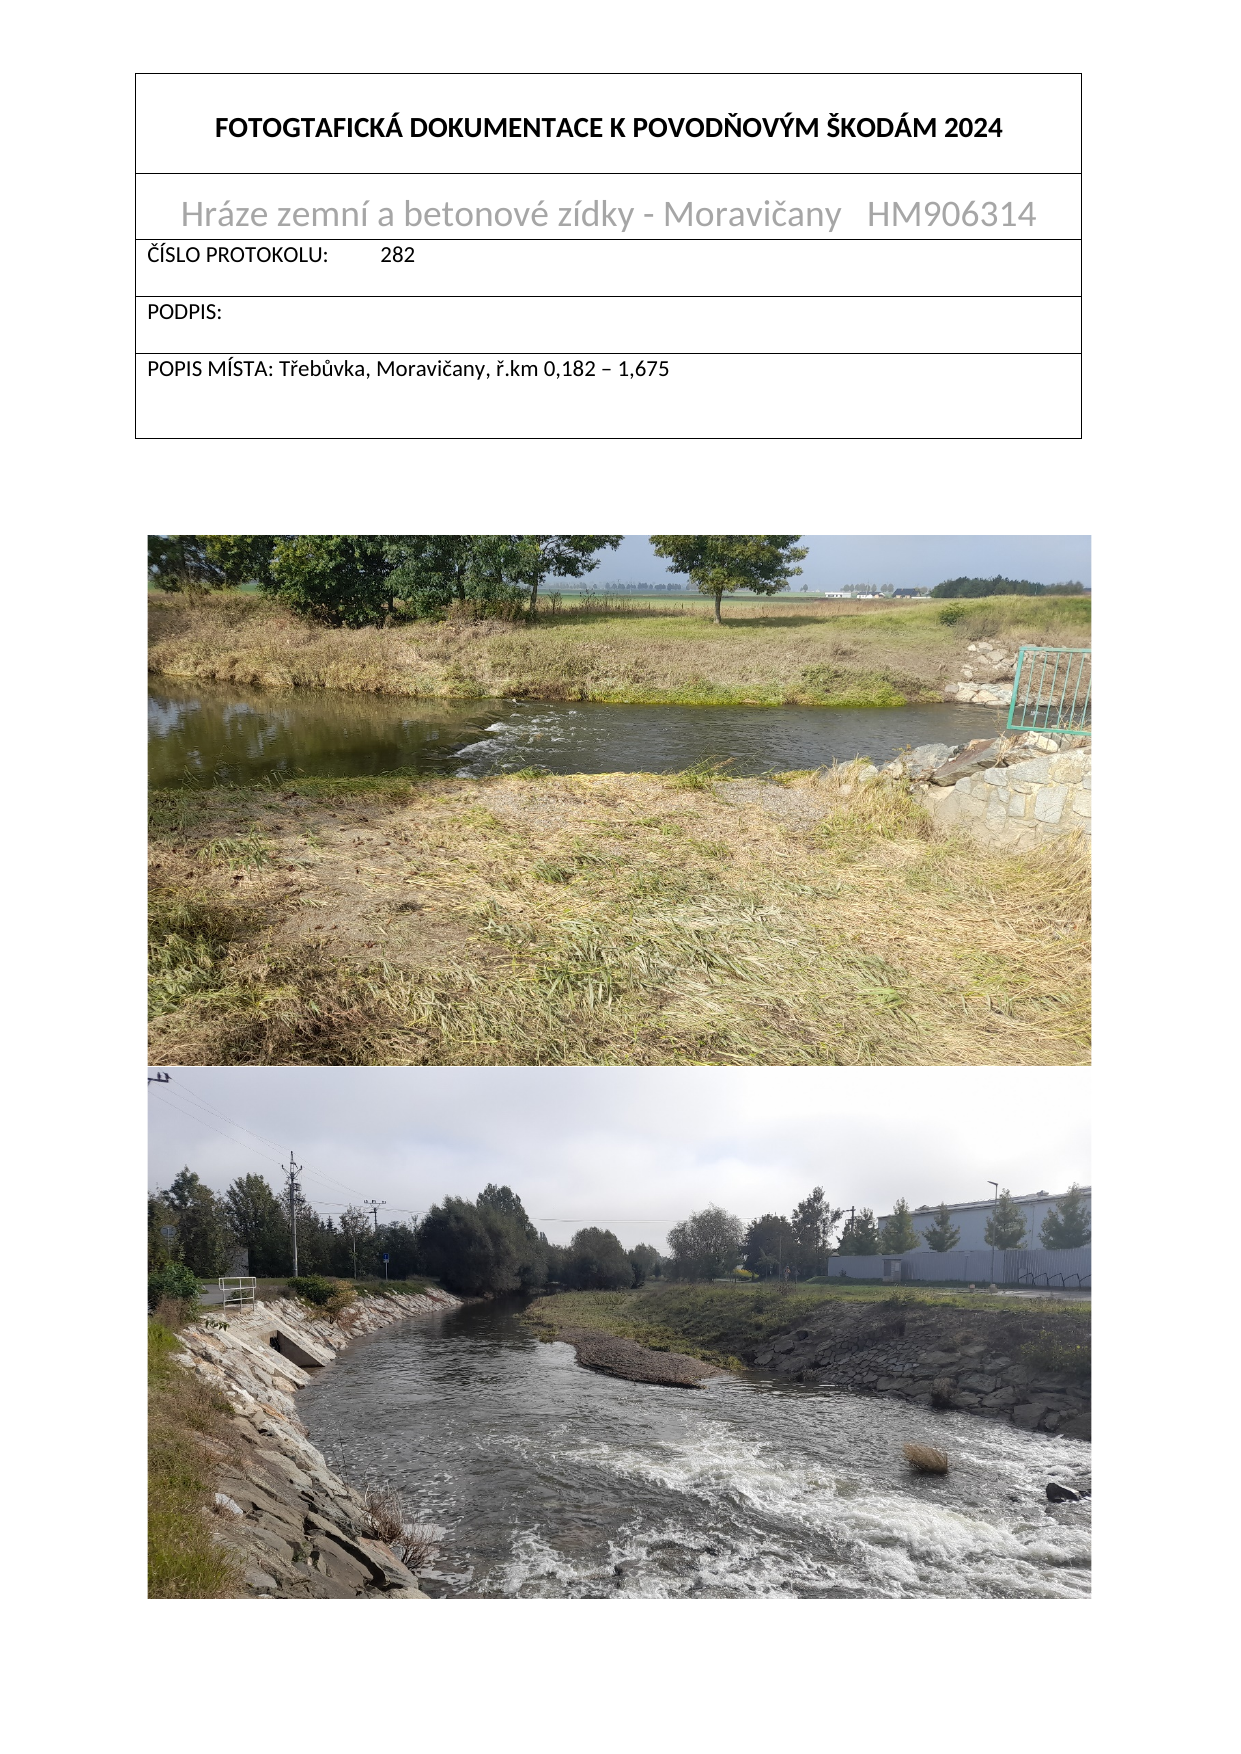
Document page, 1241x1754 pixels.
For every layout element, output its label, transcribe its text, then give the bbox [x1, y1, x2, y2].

table_cell PODPIS: [136, 297, 1081, 353]
table_cell Hráze zemní a betonové zídky - Moravičany HM906314 [136, 174, 1081, 239]
table_cell POPIS MÍSTA: Třebůvka, Moravičany, ř.km 0,182 – 1,675 [136, 354, 1081, 438]
table_header FOTOGTAFICKÁ DOKUMENTACE K POVODŇOVÝM ŠKODÁM 2024 [136, 74, 1081, 173]
picture [147, 535, 1092, 1066]
table_cell ČÍSLO PROTOKOLU: 282 [136, 240, 1081, 296]
picture [147, 1067, 1092, 1599]
